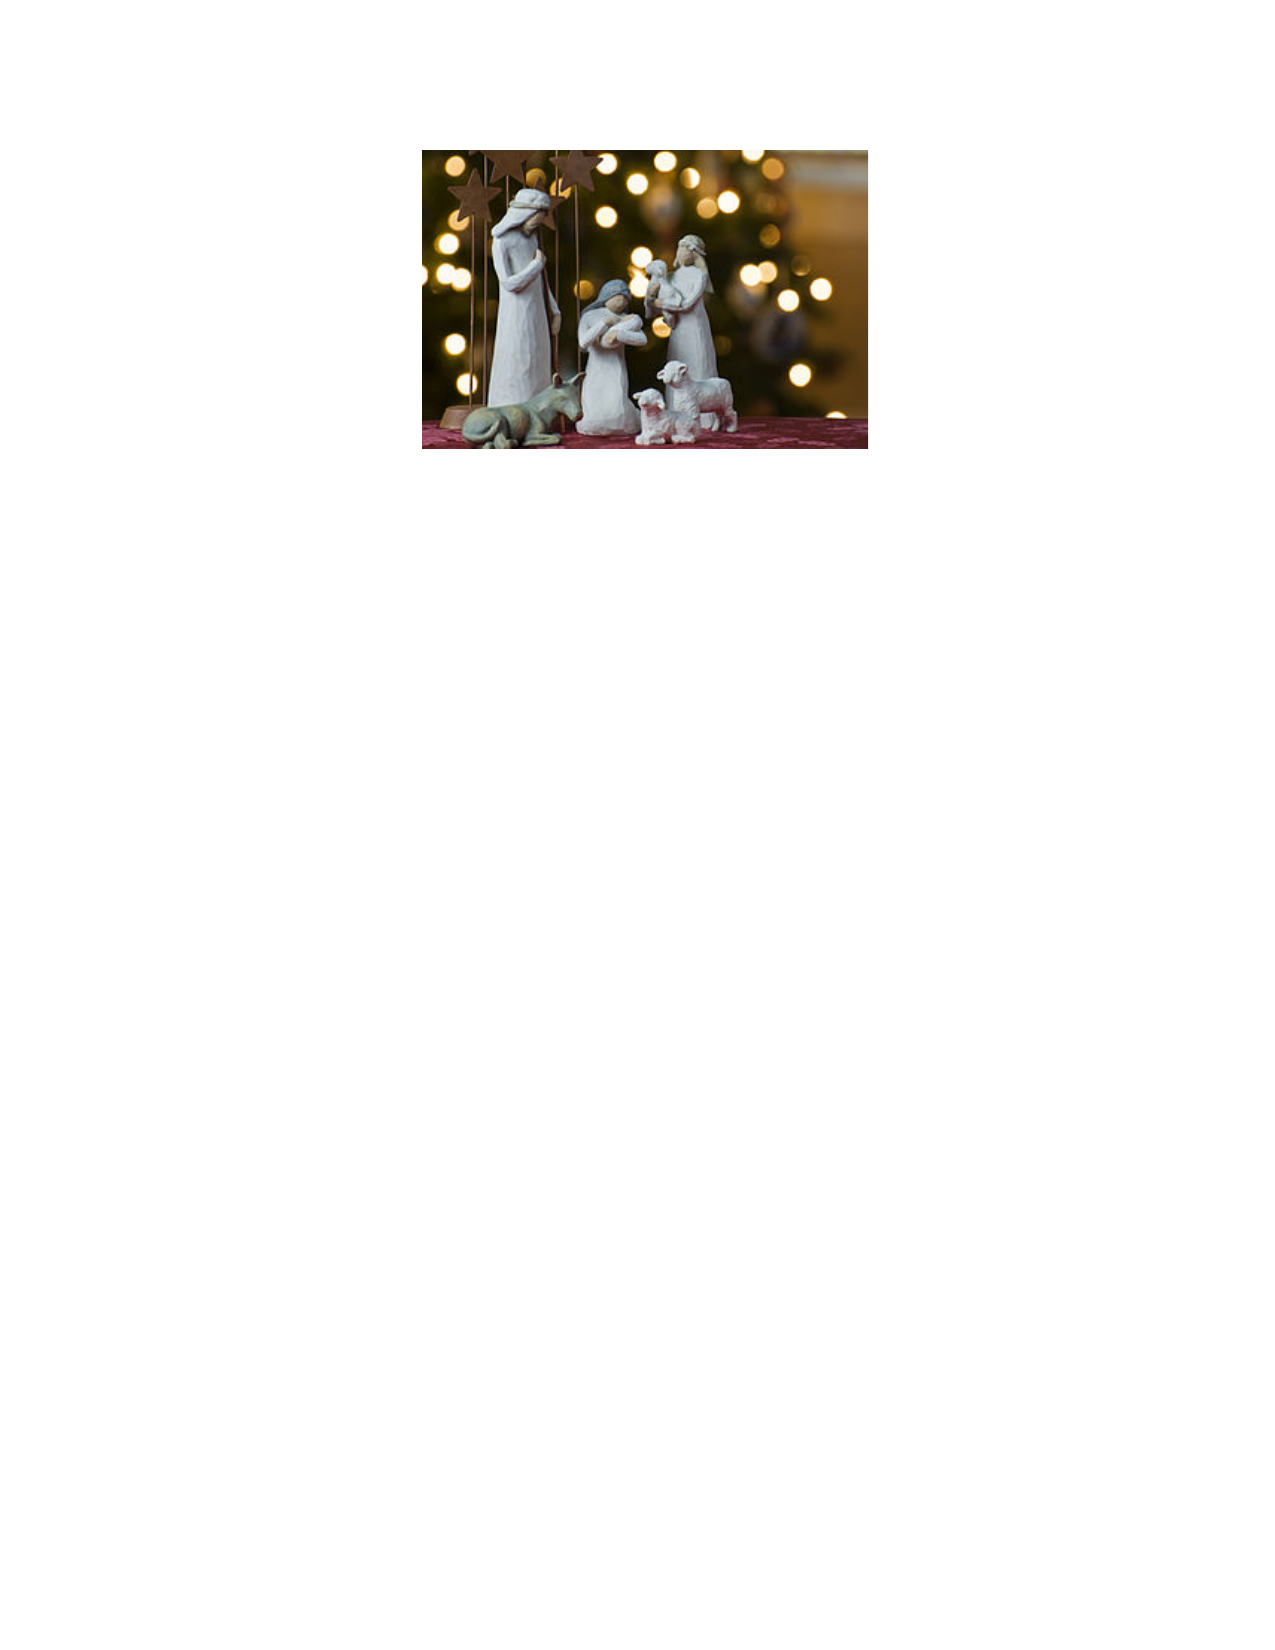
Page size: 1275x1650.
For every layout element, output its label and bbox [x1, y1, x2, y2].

picture [422, 150, 869, 449]
